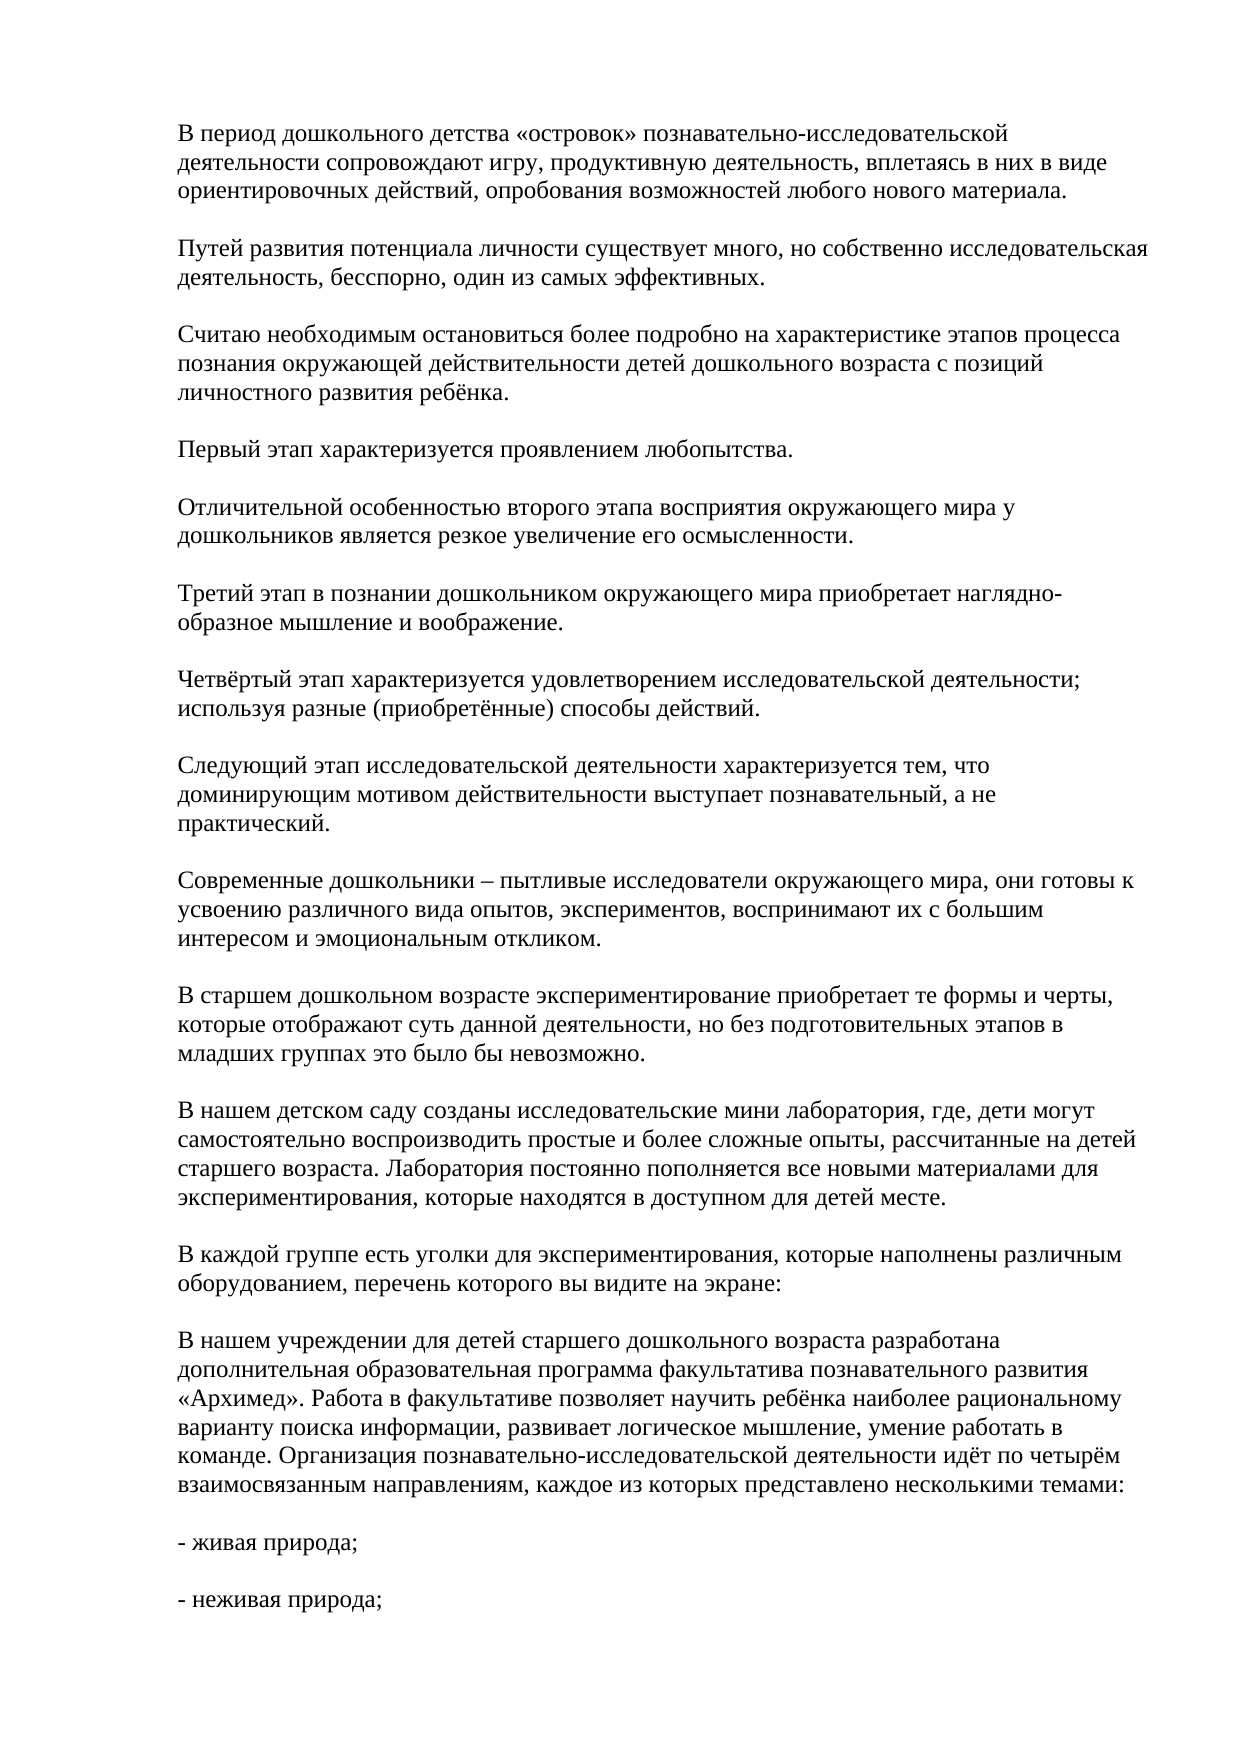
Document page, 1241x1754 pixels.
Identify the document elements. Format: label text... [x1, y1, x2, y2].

text Следующий этап исследовательской деятельности характеризуется тем, что доминирующим мотивом действительности выступает познавательный, а не практический. [177, 751, 1152, 837]
text Отличительной особенностью второго этапа восприятия окружающего мира у дошкольников является резкое увеличение его осмысленности. [177, 492, 1152, 549]
text Первый этап характеризуется проявлением любопытства. [177, 434, 1152, 463]
text - неживая природа; [177, 1584, 1152, 1613]
text Путей развития потенциала личности существует много, но собственно исследовательская деятельность, бесспорно, один из самых эффективных. [177, 233, 1152, 291]
text Современные дошкольники – пытливые исследователи окружающего мира, они готовы к усвоению различного вида опытов, экспериментов, воспринимают их с большим интересом и эмоциональным откликом. [177, 866, 1152, 952]
text В каждой группе есть уголки для экспериментирования, которые наполнены различным оборудованием, перечень которого вы видите на экране: [177, 1239, 1152, 1297]
text В нашем учреждении для детей старшего дошкольного возраста разработана дополнительная образовательная программа факультатива познавательного развития «Архимед». Работа в факультативе позволяет научить ребёнка наиболее рациональному варианту поиска информации, развивает логическое мышление, умение работать в команде. Организация познавательно-исследовательской деятельности идёт по четырём взаимосвязанным направлениям, каждое из которых представлено несколькими темами: [177, 1326, 1152, 1498]
text В нашем детском саду созданы исследовательские мини лаборатория, где, дети могут самостоятельно воспроизводить простые и более сложные опыты, рассчитанные на детей старшего возраста. Лаборатория постоянно пополняется все новыми материалами для экспериментирования, которые находятся в доступном для детей месте. [177, 1096, 1152, 1211]
text - живая природа; [177, 1527, 1152, 1556]
text В старшем дошкольном возрасте экспериментирование приобретает те формы и черты, которые отображают суть данной деятельности, но без подготовительных этапов в младших группах это было бы невозможно. [177, 981, 1152, 1067]
text Считаю необходимым остановиться более подробно на характеристике этапов процесса познания окружающей действительности детей дошкольного возраста с позиций личностного развития ребёнка. [177, 319, 1152, 406]
text В период дошкольного детства «островок» познавательно-исследовательской деятельности сопровождают игру, продуктивную деятельность, вплетаясь в них в виде ориентировочных действий, опробования возможностей любого нового материала. [177, 118, 1152, 204]
text Четвёртый этап характеризуется удовлетворением исследовательской деятельности; используя разные (приобретённые) способы действий. [177, 664, 1152, 722]
text Третий этап в познании дошкольником окружающего мира приобретает наглядно-образное мышление и воображение. [177, 578, 1152, 636]
